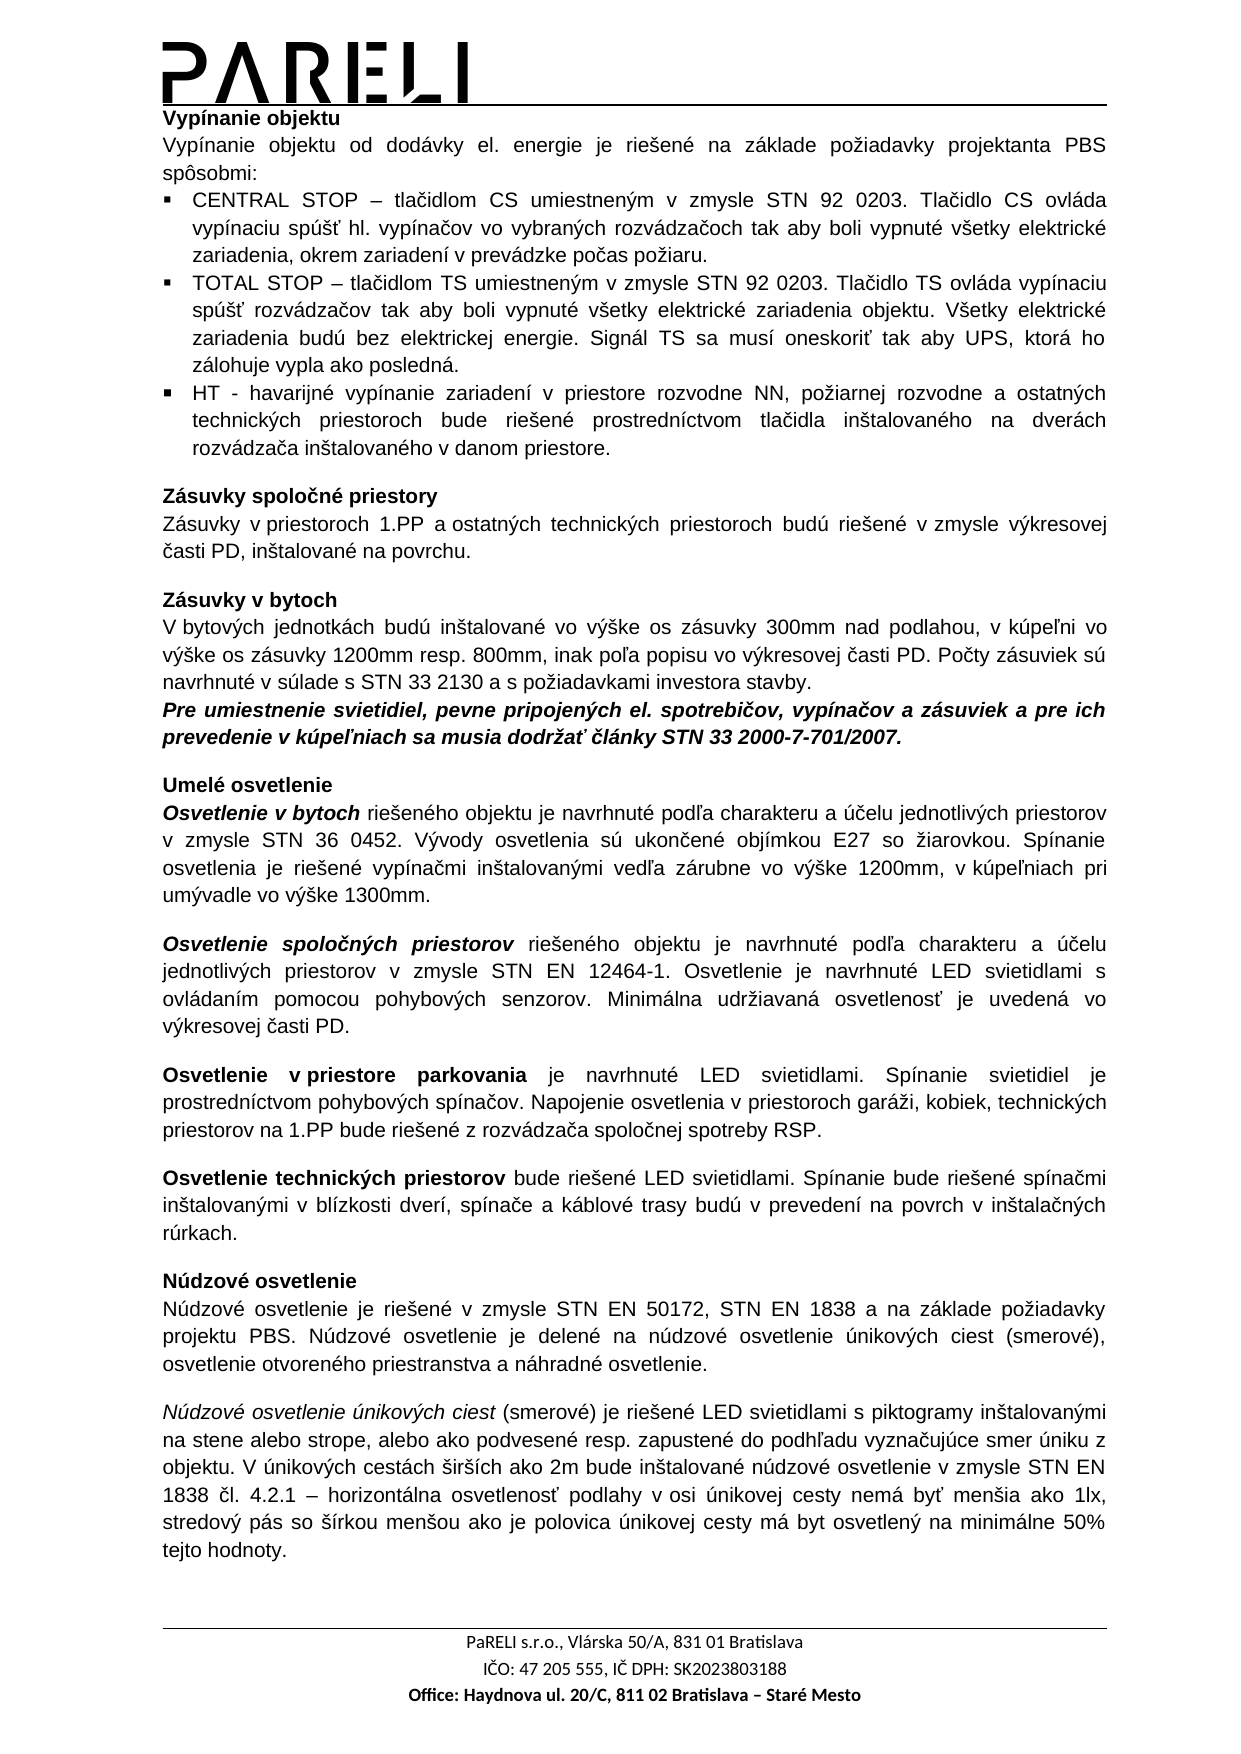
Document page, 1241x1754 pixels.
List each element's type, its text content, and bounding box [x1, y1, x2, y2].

text Osvetlenie technických priestorov bude riešené LED svietidlami. Spínanie bude riešené spínačmi inštalovanými v blízkosti dverí, spínače a káblové trasy budú v prevedení na povrch v inštalačných rúrkach. [162, 1166, 1107, 1245]
text Vypínanie objektu od dodávky el. energie je riešené na základe požiadavky projektanta PBS spôsobmi: [162, 133, 1107, 184]
list HT - havarijné vypínanie zariadení v priestore rozvodne NN, požiarnej rozvodne a ostatných technických priestoroch bude riešené prostredníctvom tlačidla inštalovaného na dverách rozvádzača inštalovaného v danom priestore. [162, 381, 1107, 460]
text Umelé osvetlenie [162, 773, 1107, 797]
list CENTRAL STOP – tlačidlom CS umiestneným v zmysle STN 92 0203. Tlačidlo CS ovláda vypínaciu spúšť hl. vypínačov vo vybraných rozvádzačoch tak aby boli vypnuté všetky elektrické zariadenia, okrem zariadení v prevádzke počas požiaru. [162, 188, 1107, 267]
picture [162, 42, 468, 103]
text Núdzové osvetlenie je riešené v zmysle STN EN 50172, STN EN 1838 a na základe požiadavky projektu PBS. Núdzové osvetlenie je delené na núdzové osvetlenie únikových ciest (smerové), osvetlenie otvoreného priestranstva a náhradné osvetlenie. [162, 1297, 1107, 1376]
text Osvetlenie v priestore parkovania je navrhnuté LED svietidlami. Spínanie svietidiel je prostredníctvom pohybových spínačov. Napojenie osvetlenia v priestoroch garáži, kobiek, technických priestorov na 1.PP bude riešené z rozvádzača spoločnej spotreby RSP. [162, 1062, 1107, 1141]
list TOTAL STOP – tlačidlom TS umiestneným v zmysle STN 92 0203. Tlačidlo TS ovláda vypínaciu spúšť rozvádzačov tak aby boli vypnuté všetky elektrické zariadenia objektu. Všetky elektrické zariadenia budú bez elektrickej energie. Signál TS sa musí oneskoriť tak aby UPS, ktorá ho zálohuje vypla ako posledná. [162, 271, 1107, 377]
text Vypínanie objektu [162, 106, 1107, 129]
text Pre umiestnenie svietidiel, pevne pripojených el. spotrebičov, vypínačov a zásuviek a pre ich prevedenie v kúpeľniach sa musia dodržať články STN 33 2000-7-701/2007. [162, 697, 1107, 749]
text Zásuvky spoločné priestory [162, 484, 1107, 508]
text Zásuvky v priestoroch 1.PP a ostatných technických priestoroch budú riešené v zmysle výkresovej časti PD, inštalované na povrchu. [162, 512, 1107, 563]
text V bytových jednotkách budú inštalované vo výške os zásuvky 300mm nad podlahou, v kúpeľni vo výške os zásuvky 1200mm resp. 800mm, inak poľa popisu vo výkresovej časti PD. Počty zásuviek sú navrhnuté v súlade s STN 33 2130 a s požiadavkami investora stavby. [162, 615, 1107, 694]
text Núdzové osvetlenie únikových ciest (smerové) je riešené LED svietidlami s piktogramy inštalovanými na stene alebo strope, alebo ako podvesené resp. zapustené do podhľadu vyznačujúce smer úniku z objektu. V únikových cestách širších ako 2m bude inštalované núdzové osvetlenie v zmysle STN EN 1838 čl. 4.2.1 – horizontálna osvetlenosť podlahy v osi únikovej cesty nemá byť menšia ako 1lx, stredový pás so šírkou menšou ako je polovica únikovej cesty má byt osvetlený na minimálne 50% tejto hodnoty. [162, 1400, 1107, 1561]
text Núdzové osvetlenie [162, 1269, 1107, 1293]
text Osvetlenie spoločných priestorov riešeného objektu je navrhnuté podľa charakteru a účelu jednotlivých priestorov v zmysle STN EN 12464-1. Osvetlenie je navrhnuté LED svietidlami s ovládaním pomocou pohybových senzorov. Minimálna udržiavaná osvetlenosť je uvedená vo výkresovej časti PD. [162, 932, 1107, 1038]
text Osvetlenie v bytoch riešeného objektu je navrhnuté podľa charakteru a účelu jednotlivých priestorov v zmysle STN 36 0452. Vývody osvetlenia sú ukončené objímkou E27 so žiarovkou. Spínanie osvetlenia je riešené vypínačmi inštalovanými vedľa zárubne vo výške 1200mm, v kúpeľniach pri umývadle vo výške 1300mm. [162, 801, 1107, 907]
text Zásuvky v bytoch [162, 587, 1107, 611]
